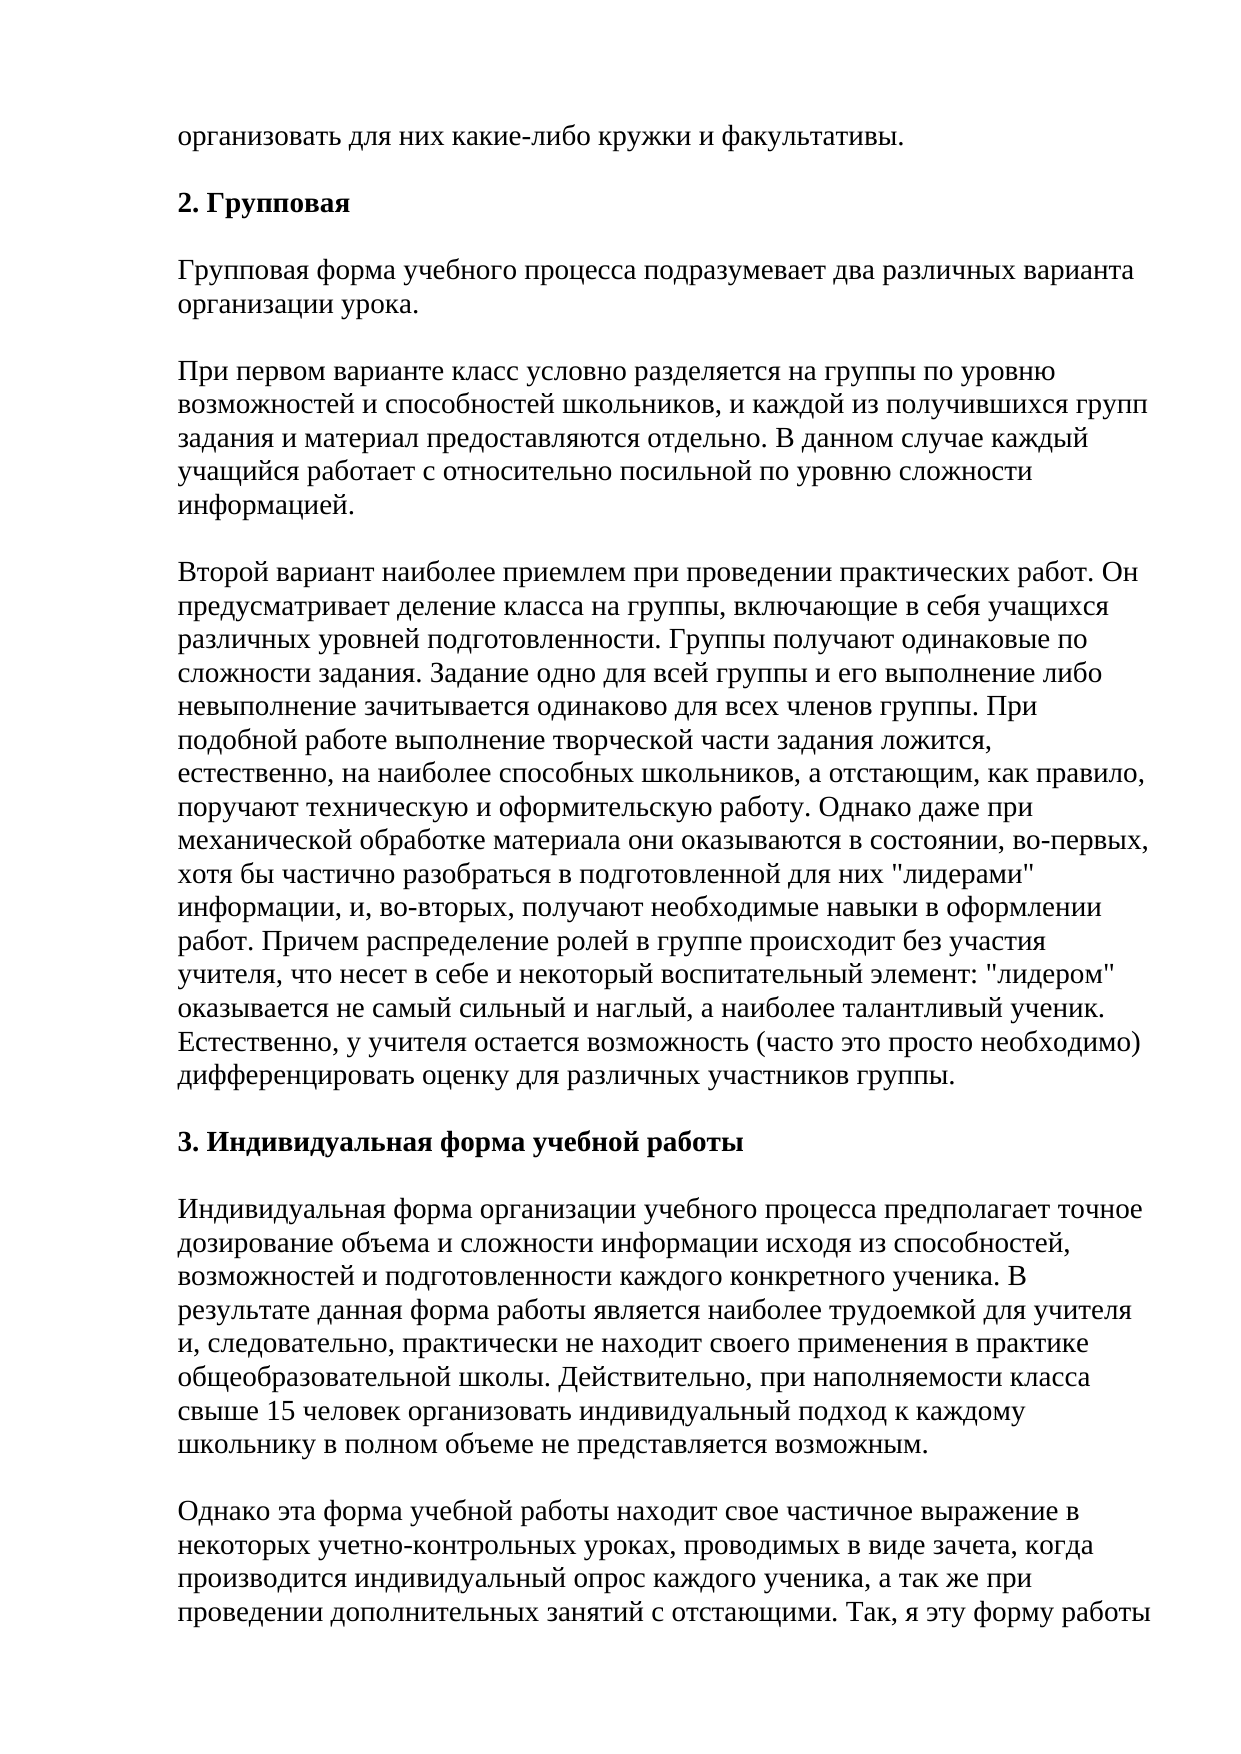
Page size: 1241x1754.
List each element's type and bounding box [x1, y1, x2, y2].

text [177, 118, 1152, 1627]
